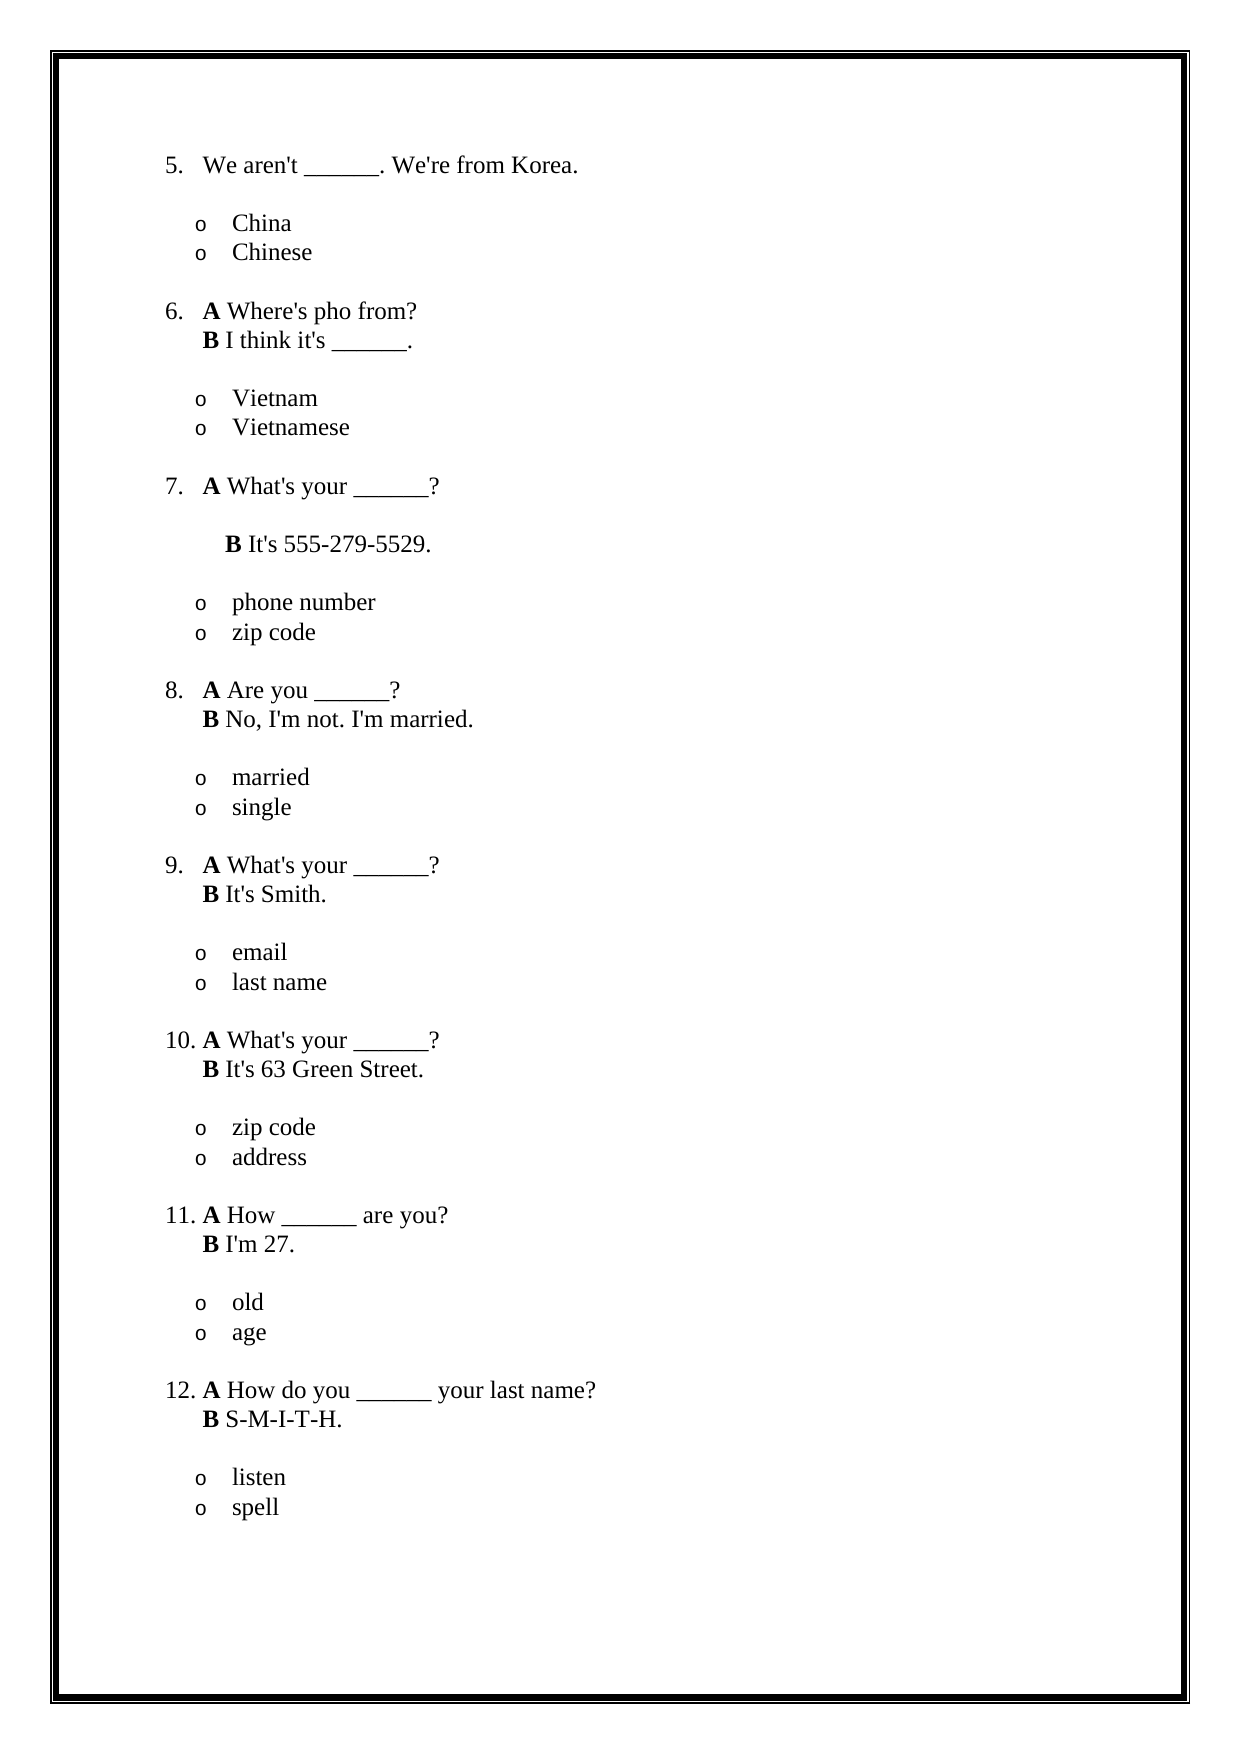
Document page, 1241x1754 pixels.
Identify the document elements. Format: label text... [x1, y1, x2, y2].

list zip code [194, 617, 1090, 646]
list A What's your ______? B It's 63 Green Street. [165, 1025, 1090, 1083]
list Vietnam [194, 383, 1090, 412]
list address [194, 1142, 1090, 1171]
list A How do you ______ your last name? B S-M-I-T-H. [165, 1375, 1090, 1433]
list Vietnamese [194, 412, 1090, 442]
list phone number [194, 587, 1090, 617]
list spell [194, 1492, 1090, 1521]
list single [194, 792, 1090, 821]
list email [194, 937, 1090, 967]
list A Where's pho from? B I think it's ______. [165, 296, 1090, 354]
list married [194, 762, 1090, 792]
text B It's 555-279-5529. [225, 529, 1090, 558]
list old [194, 1287, 1090, 1317]
list Chinese [194, 237, 1090, 267]
list zip code [194, 1112, 1090, 1142]
list A Are you ______? B No, I'm not. I'm married. [165, 675, 1090, 733]
list We aren't ______. We're from Korea. [165, 150, 1090, 179]
list A What's your ______? B It's Smith. [165, 850, 1090, 908]
list age [194, 1317, 1090, 1346]
list last name [194, 967, 1090, 996]
list China [194, 208, 1090, 237]
list listen [194, 1462, 1090, 1492]
list A What's your ______? [165, 471, 1090, 500]
list A How ______ are you? B I'm 27. [165, 1200, 1090, 1258]
